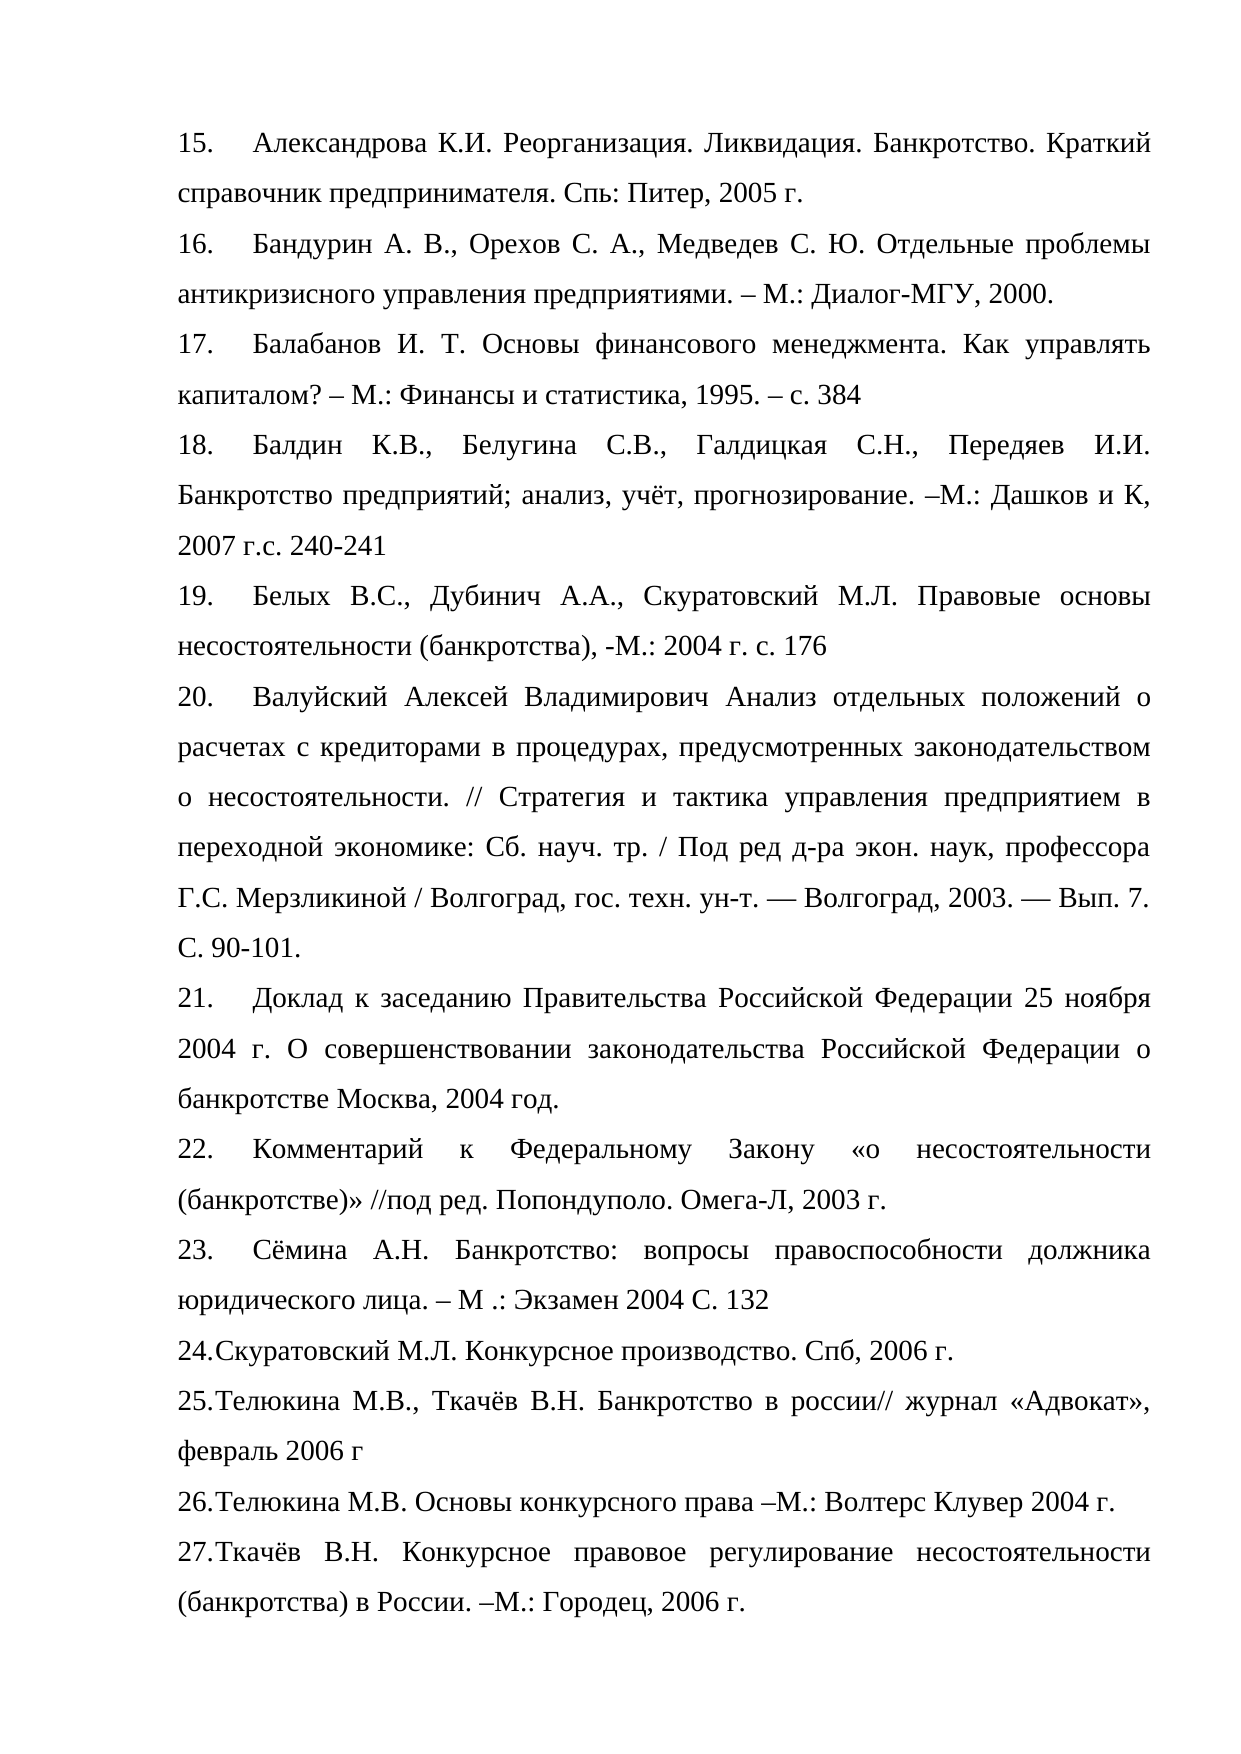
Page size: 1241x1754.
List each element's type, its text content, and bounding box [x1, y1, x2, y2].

list Валуйский Алексей Владимирович Анализ отдельных положений о расчетах с кредиторами в процедурах, предусмотренных законодательством о несостоятельности. // Стратегия и тактика управления предприятием в переходной экономике: Сб. науч. тр. / Под ред д-ра экон. наук, профессора Г.С. Мерзликиной / Волгоград, гос. техн. ун-т. — Волгоград, 2003. — Вып. 7. С. 90-101. [177, 679, 1152, 964]
list Телюкина М.В., Ткачёв В.Н. Банкротство в россии// журнал «Адвокат», февраль 2006 г [177, 1383, 1152, 1467]
list Белых В.С., Дубинич А.А., Скуратовский М.Л. Правовые основы несостоятельности (банкротства), -М.: 2004 г. с. 176 [177, 578, 1152, 662]
list Скуратовский М.Л. Конкурсное производство. Спб, 2006 г. [177, 1333, 1152, 1366]
list Комментарий к Федеральному Закону «о несостоятельности (банкротстве)» //под ред. Попондуполо. Омега-Л, 2003 г. [177, 1131, 1152, 1215]
list Балабанов И. Т. Основы финансового менеджмента. Как управлять капиталом? – М.: Финансы и статистика, 1995. – с. 384 [177, 326, 1152, 410]
list Бандурин А. В., Орехов С. А., Медведев С. Ю. Отдельные проблемы антикризисного управления предприятиями. – М.: Диалог-МГУ, 2000. [177, 226, 1152, 310]
list Сёмина А.Н. Банкротство: вопросы правоспособности должника юридического лица. – М .: Экзамен 2004 С. 132 [177, 1232, 1152, 1316]
list Ткачёв В.Н. Конкурсное правовое регулирование несостоятельности (банкротства) в России. –М.: Городец, 2006 г. [177, 1534, 1152, 1618]
list Балдин К.В., Белугина С.В., Галдицкая С.Н., Передяев И.И. Банкротство предприятий; анализ, учёт, прогнозирование. –М.: Дашков и К, 2007 г.с. 240-241 [177, 427, 1152, 561]
list Александрова К.И. Реорганизация. Ликвидация. Банкротство. Краткий справочник предпринимателя. Спь: Питер, 2005 г. [177, 125, 1152, 209]
list Доклад к заседанию Правительства Российской Федерации 25 ноября 2004 г. О совершенствовании законодательства Российской Федерации о банкротстве Москва, 2004 год. [177, 981, 1152, 1115]
list Телюкина М.В. Основы конкурсного права –М.: Волтерс Клувер 2004 г. [177, 1484, 1152, 1517]
